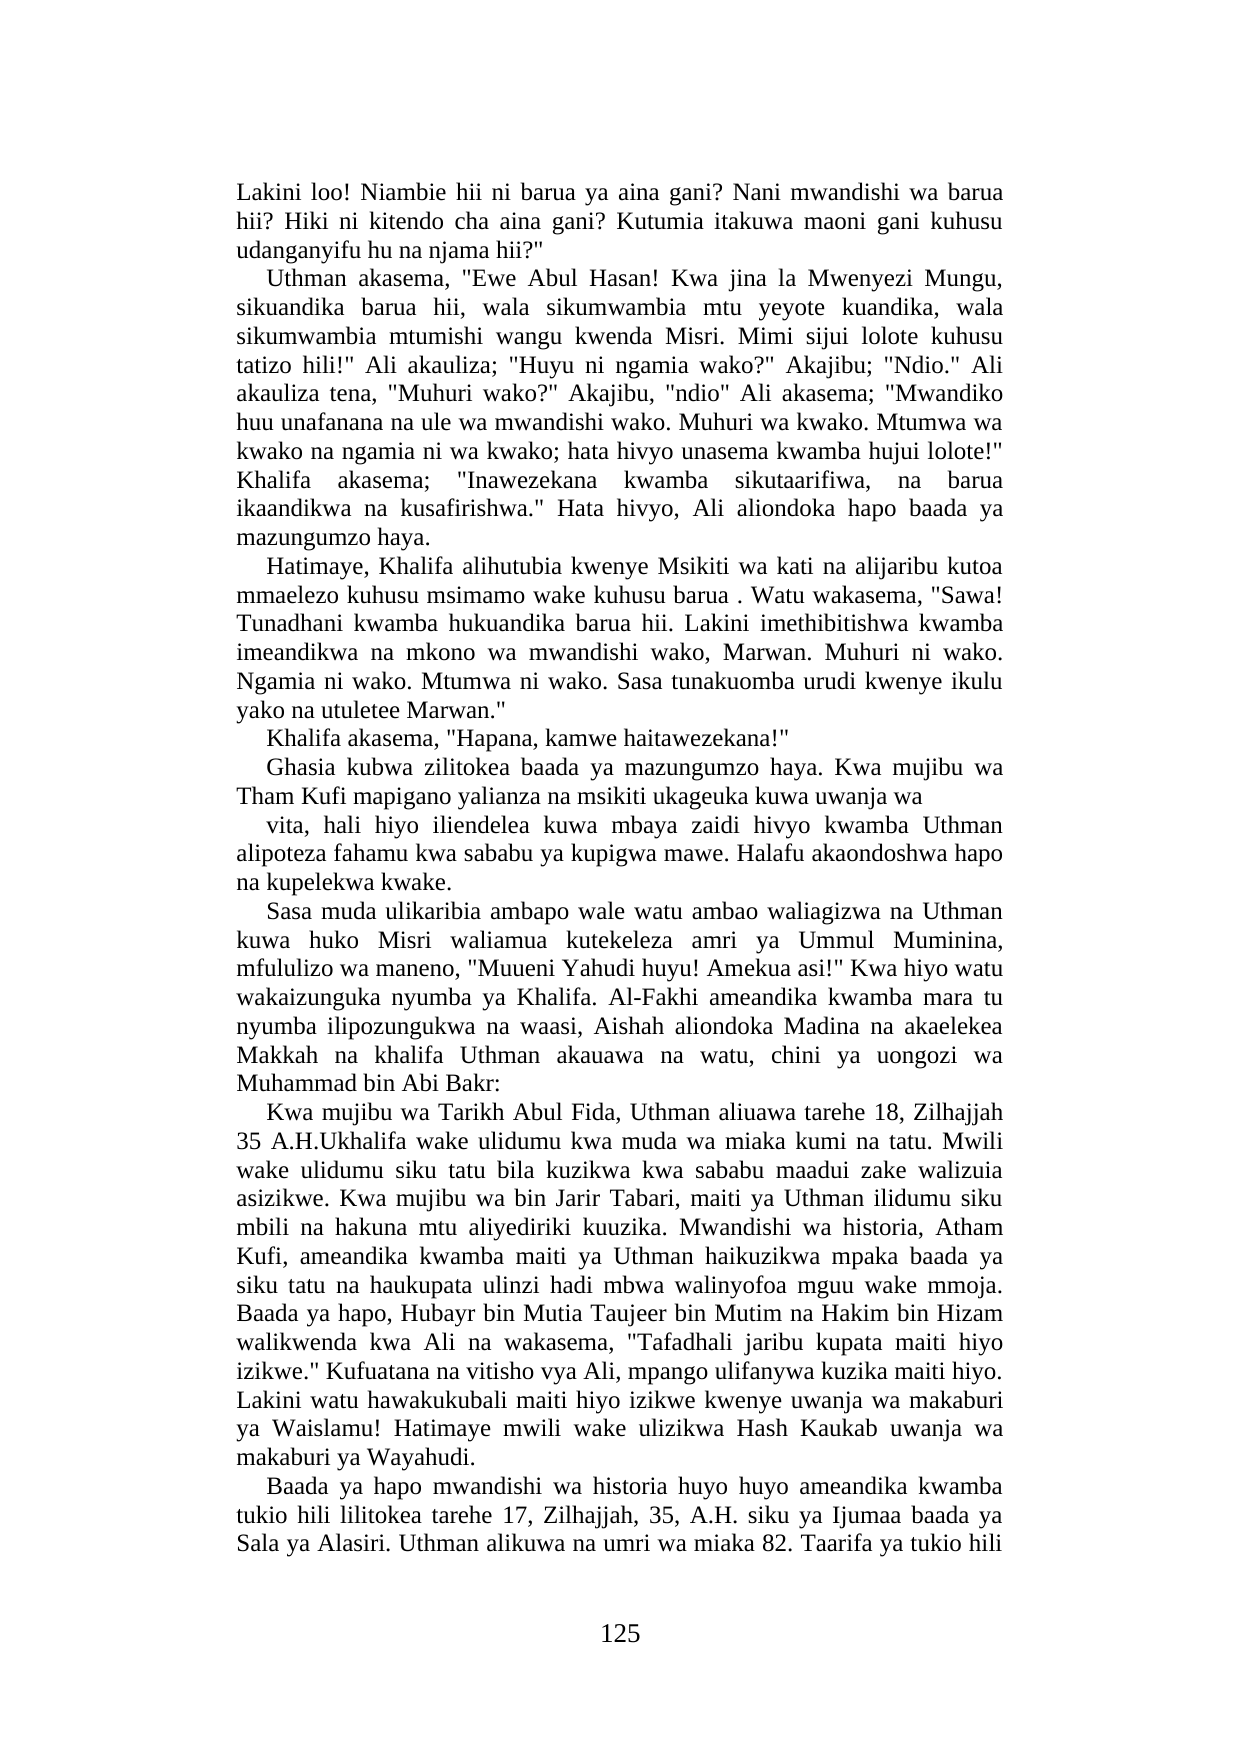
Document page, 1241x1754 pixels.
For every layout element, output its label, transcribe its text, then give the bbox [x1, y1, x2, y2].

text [236, 1471, 1004, 1557]
text Khalifa akasema, "Hapana, kamwe haitawezekana!" [236, 723, 1004, 752]
text Sasa muda ulikaribia ambapo wale watu ambao waliagizwa na Uthman kuwa huko Misri waliamua kutekeleza amri ya Ummul Muminina, mfululizo wa maneno, "Muueni Yahudi huyu! Amekua asi!" Kwa hiyo watu wakaizunguka nyumba ya Khalifa. Al-Fakhi ameandika kwamba mara tu nyumba ilipozungukwa na waasi, Aishah aliondoka Madina na akaelekea Makkah na khalifa Uthman akauawa na watu, chini ya uongozi wa Muhammad bin Abi Bakr: [236, 896, 1004, 1097]
text Ghasia kubwa zilitokea baada ya mazungumzo haya. Kwa mujibu wa Tham Kufi mapigano yalianza na msikiti ukageuka kuwa uwanja wa [236, 752, 1004, 810]
text Uthman akasema, "Ewe Abul Hasan! Kwa jina la Mwenyezi Mungu, sikuandika barua hii, wala sikumwambia mtu yeyote kuandika, wala sikumwambia mtumishi wangu kwenda Misri. Mimi sijui lolote kuhusu tatizo hili!" Ali akauliza; "Huyu ni ngamia wako?" Akajibu; "Ndio." Ali akauliza tena, "Muhuri wako?" Akajibu, "ndio" Ali akasema; "Mwandiko huu unafanana na ule wa mwandishi wako. Muhuri wa kwako. Mtumwa wa kwako na ngamia ni wa kwako; hata hivyo unasema kwamba hujui lolote!" Khalifa akasema; "Inawezekana kwamba sikutaarifiwa, na barua ikaandikwa na kusafirishwa." Hata hivyo, Ali aliondoka hapo baada ya mazungumzo haya. [236, 263, 1004, 551]
text Hatimaye, Khalifa alihutubia kwenye Msikiti wa kati na alijaribu kutoa mmaelezo kuhusu msimamo wake kuhusu barua . Watu wakasema, "Sawa! Tunadhani kwamba hukuandika barua hii. Lakini imethibitishwa kwamba imeandikwa na mkono wa mwandishi wako, Marwan. Muhuri ni wako. Ngamia ni wako. Mtumwa ni wako. Sasa tunakuomba urudi kwenye ikulu yako na utuletee Marwan." [236, 551, 1004, 723]
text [236, 177, 1004, 263]
text Kwa mujibu wa Tarikh Abul Fida, Uthman aliuawa tarehe 18, Zilhajjah 35 A.H.Ukhalifa wake ulidumu kwa muda wa miaka kumi na tatu. Mwili wake ulidumu siku tatu bila kuzikwa kwa sababu maadui zake walizuia asizikwe. Kwa mujibu wa bin Jarir Tabari, maiti ya Uthman ilidumu siku mbili na hakuna mtu aliyediriki kuuzika. Mwandishi wa historia, Atham Kufi, ameandika kwamba maiti ya Uthman haikuzikwa mpaka baada ya siku tatu na haukupata ulinzi hadi mbwa walinyofoa mguu wake mmoja. Baada ya hapo, Hubayr bin Mutia Taujeer bin Mutim na Hakim bin Hizam walikwenda kwa Ali na wakasema, "Tafadhali jaribu kupata maiti hiyo izikwe." Kufuatana na vitisho vya Ali, mpango ulifanywa kuzika maiti hiyo. Lakini watu hawakukubali maiti hiyo izikwe kwenye uwanja wa makaburi ya Waislamu! Hatimaye mwili wake ulizikwa Hash Kaukab uwanja wa makaburi ya Wayahudi. [236, 1097, 1004, 1471]
text vita, hali hiyo iliendelea kuwa mbaya zaidi hivyo kwamba Uthman alipoteza fahamu kwa sababu ya kupigwa mawe. Halafu akaondoshwa hapo na kupelekwa kwake. [236, 810, 1004, 896]
